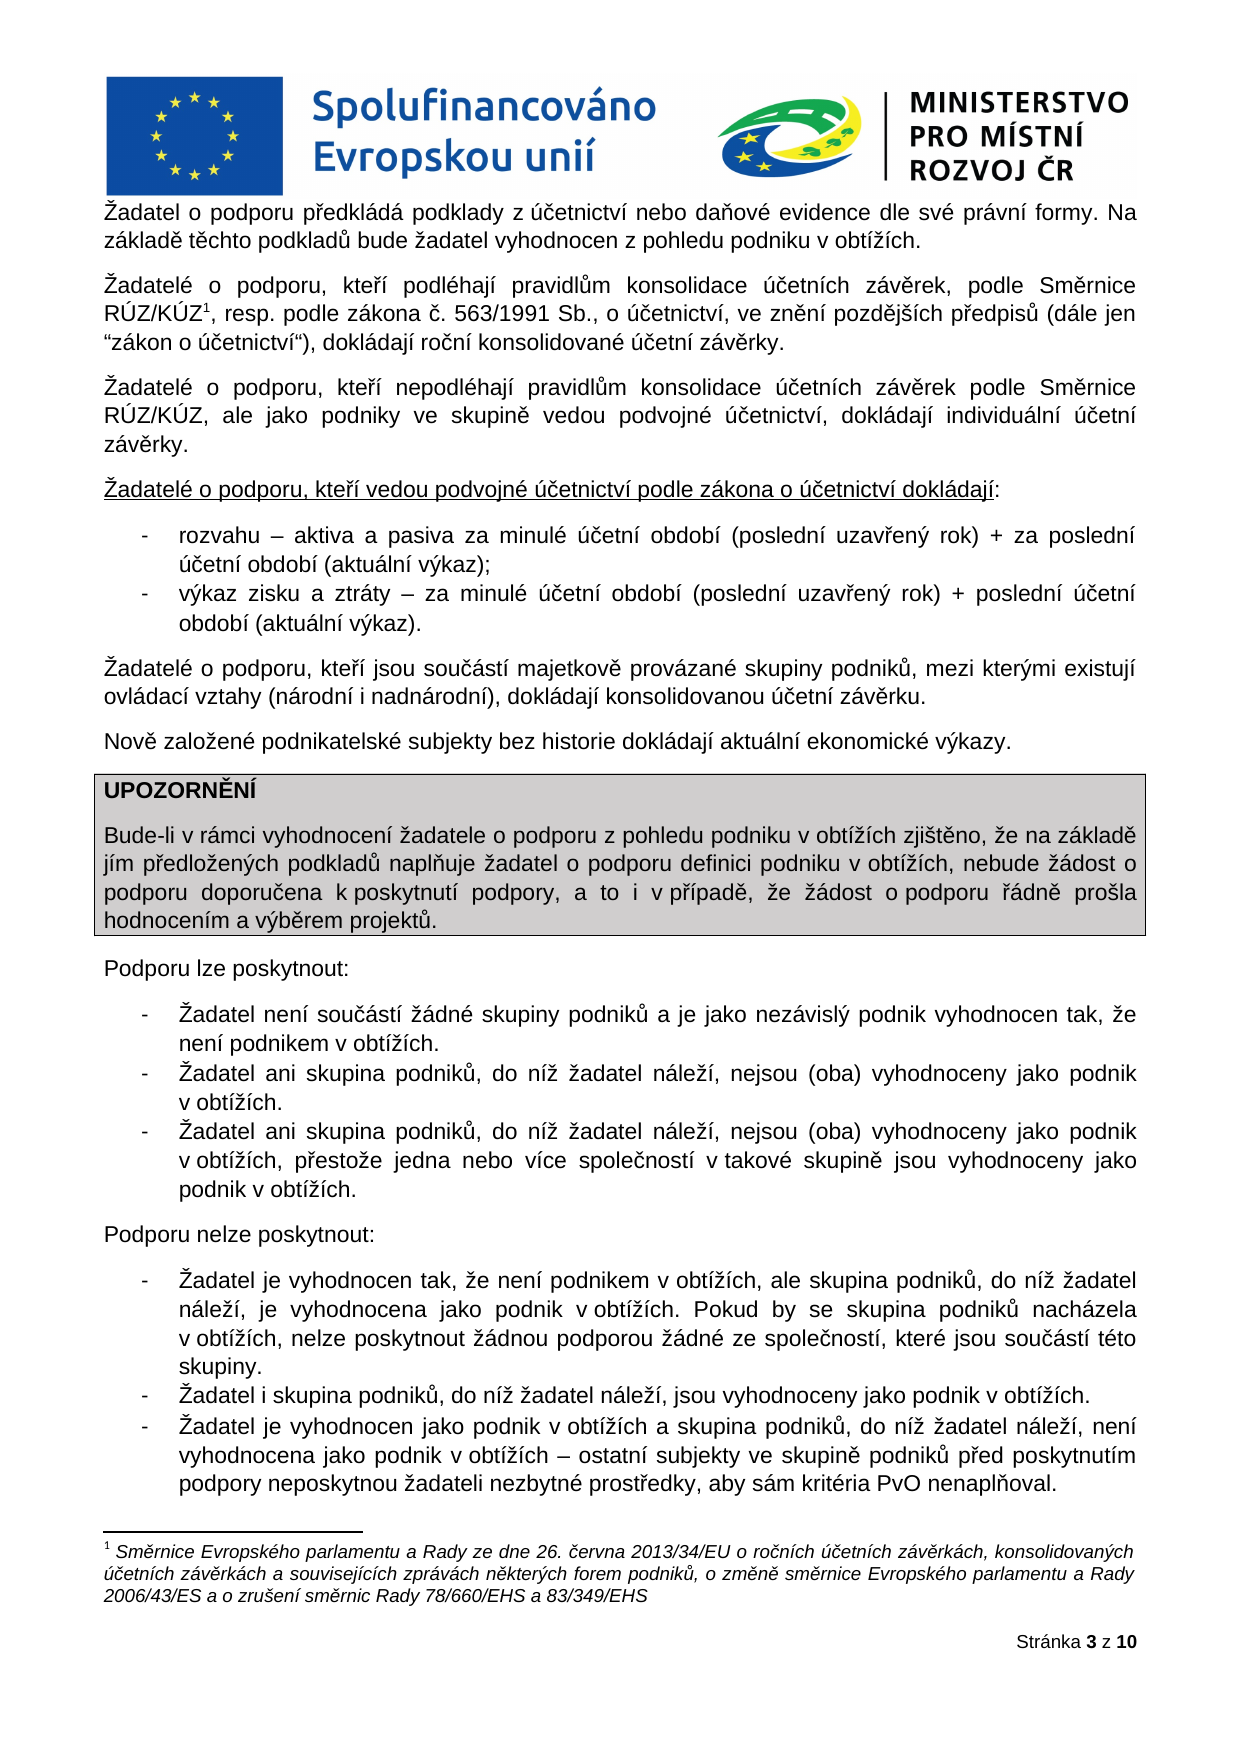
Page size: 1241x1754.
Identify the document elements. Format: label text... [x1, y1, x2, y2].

list Žadatel i skupina podniků, do níž žadatel náleží, jsou vyhodnoceny jako podnik v obtížích. [141, 1382, 1137, 1409]
list Žadatel není součástí žádné skupiny podniků a je jako nezávislý podnik vyhodnocen tak, že není podnikem v obtížích. [141, 1000, 1137, 1057]
text Podporu lze poskytnout: [103, 955, 1137, 982]
picture [103, 73, 1137, 199]
list výkaz zisku a ztráty – za minulé účetní období (poslední uzavřený rok) + poslední účetní období (aktuální výkaz). [141, 579, 1137, 636]
text Žadatelé o podporu, kteří vedou podvojné účetnictví podle zákona o účetnictví dokládají: [103, 476, 1137, 502]
text Žadatelé o podporu, kteří nepodléhají pravidlům konsolidace účetních závěrek podle Směrnice RÚZ/KÚZ, ale jako podniky ve skupině vedou podvojné účetnictví, dokládají individuální účetní závěrky. [103, 374, 1137, 457]
list Žadatel je vyhodnocen tak, že není podnikem v obtížích, ale skupina podniků, do níž žadatel náleží, je vyhodnocena jako podnik v obtížích. Pokud by se skupina podniků nacházela v obtížích, nelze poskytnout žádnou podporou žádné ze společností, které jsou součástí této skupiny. [141, 1266, 1137, 1379]
text Bude-li v rámci vyhodnocení žadatele o podporu z pohledu podniku v obtížích zjištěno, že na základě jím předložených podkladů naplňuje žadatel o podporu definici podniku v obtížích, nebude žádost o podporu doporučena k poskytnutí podpory, a to i v případě, že žádost o podporu řádně prošla hodnocením a výběrem projektů. [95, 818, 1145, 935]
text Žadatelé o podporu, kteří jsou součástí majetkově provázané skupiny podniků, mezi kterými existují ovládací vztahy (národní i nadnárodní), dokládají konsolidovanou účetní závěrku. [103, 655, 1137, 709]
text Nově založené podnikatelské subjekty bez historie dokládají aktuální ekonomické výkazy. [103, 728, 1137, 755]
list Žadatel je vyhodnocen jako podnik v obtížích a skupina podniků, do níž žadatel náleží, není vyhodnocena jako podnik v obtížích – ostatní subjekty ve skupině podniků před poskytnutím podpory neposkytnou žadateli nezbytné prostředky, aby sám kritéria PvO nenaplňoval. [141, 1412, 1137, 1497]
text Žadatel o podporu předkládá podklady z účetnictví nebo daňové evidence dle své právní formy. Na základě těchto podkladů bude žadatel vyhodnocen z pohledu podniku v obtížích. [103, 199, 1137, 253]
text Žadatelé o podporu, kteří podléhají pravidlům konsolidace účetních závěrek, podle Směrnice RÚZ/KÚZ, resp. podle zákona č. 563/1991 Sb., o účetnictví, ve znění pozdějších předpisů (dále jen “zákon o účetnictví“), dokládají roční konsolidované účetní závěrky. [103, 272, 1137, 355]
list Žadatel ani skupina podniků, do níž žadatel náleží, nejsou (oba) vyhodnoceny jako podnik v obtížích, přestože jedna nebo více společností v takové skupině jsou vyhodnoceny jako podnik v obtížích. [141, 1117, 1137, 1202]
text Podporu nelze poskytnout: [103, 1221, 1137, 1247]
text UPOZORNĚNÍ [95, 775, 1145, 803]
list rozvahu – aktiva a pasiva za minulé účetní období (poslední uzavřený rok) + za poslední účetní období (aktuální výkaz); [141, 521, 1137, 577]
list Žadatel ani skupina podniků, do níž žadatel náleží, nejsou (oba) vyhodnoceny jako podnik v obtížích. [141, 1059, 1137, 1115]
